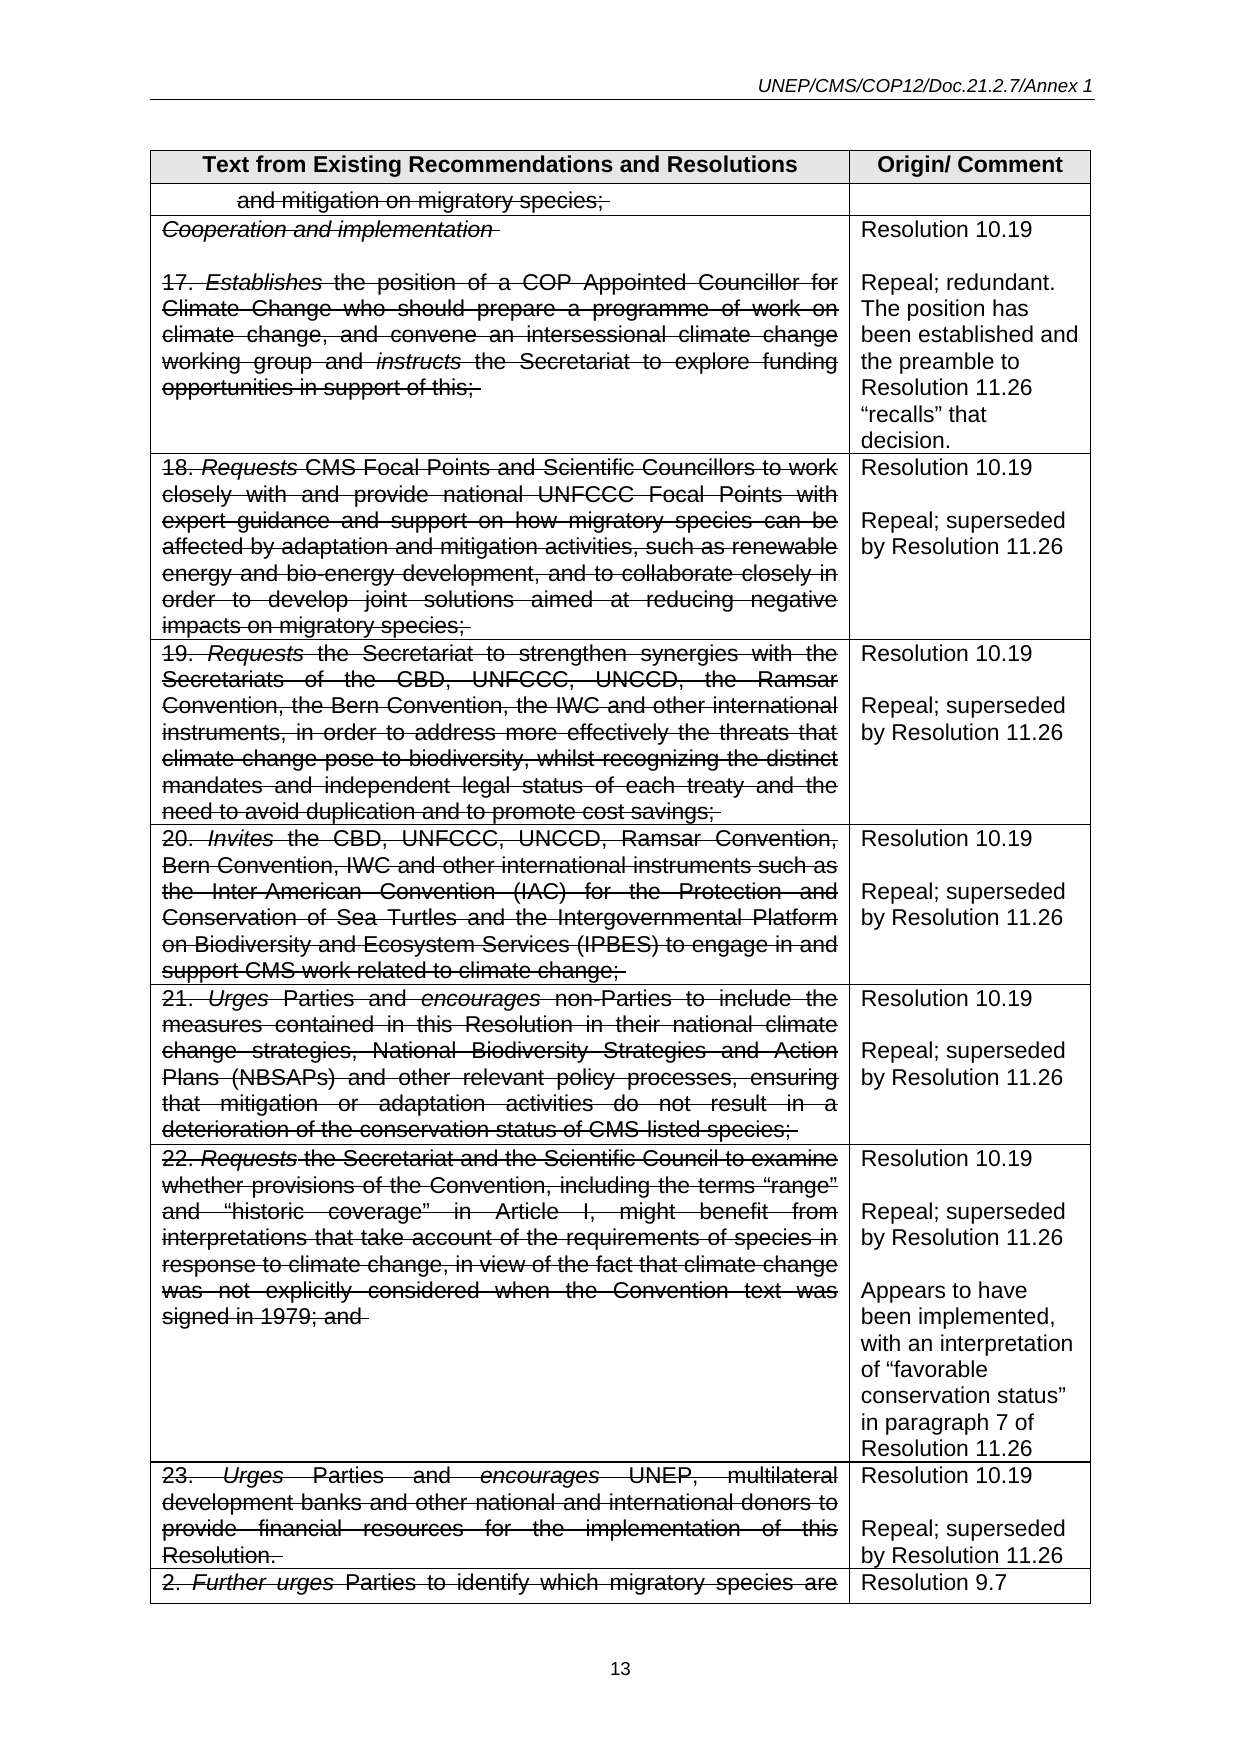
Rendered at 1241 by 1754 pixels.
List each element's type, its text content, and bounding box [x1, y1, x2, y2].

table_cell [151, 184, 849, 215]
table_cell Resolution 10.19 Repeal; superseded by Resolution 11.26 [850, 985, 1090, 1144]
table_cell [151, 1569, 849, 1603]
table_cell 23. Urges Parties and encourages UNEP, multilateral development banks and other national and international donors to provide financial resources for the implementation of this Resolution. [151, 1463, 849, 1568]
table_cell 21. Urges Parties and encourages non-Parties to include the measures contained in this Resolution in their national climate change strategies, National Biodiversity Strategies and Action Plans (NBSAPs) and other relevant policy processes, ensuring that mitigation or adaptation activities do not result in a deterioration of the conservation status of CMS-listed species; [151, 985, 849, 1144]
table_cell Resolution 10.19 Repeal; superseded by Resolution 11.26 [850, 454, 1090, 639]
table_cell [850, 1569, 1090, 1603]
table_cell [850, 184, 1090, 215]
table_cell Resolution 10.19 Repeal; superseded by Resolution 11.26 [850, 825, 1090, 983]
table_header Origin/ Comment [850, 151, 1090, 183]
table_cell Resolution 10.19 Repeal; superseded by Resolution 11.26 [850, 640, 1090, 824]
table_cell Resolution 10.19 Repeal; superseded by Resolution 11.26 Appears to have been implemented, with an interpretation of “favorable conservation status” in paragraph 7 of Resolution 11.26 [850, 1145, 1090, 1461]
table_cell 19. Requests the Secretariat to strengthen synergies with the Secretariats of the CBD, UNFCCC, UNCCD, the Ramsar Convention, the Bern Convention, the IWC and other international instruments, in order to address more effectively the threats that climate change pose to biodiversity, whilst recognizing the distinct mandates and independent legal status of each treaty and the need to avoid duplication and to promote cost savings; [151, 640, 849, 824]
table_cell Resolution 10.19 Repeal; superseded by Resolution 11.26 [850, 1463, 1090, 1568]
table_header Text from Existing Recommendations and Resolutions [151, 151, 849, 183]
table_cell 20. Invites the CBD, UNFCCC, UNCCD, Ramsar Convention, Bern Convention, IWC and other international instruments such as the Inter-American Convention (IAC) for the Protection and Conservation of Sea Turtles and the Intergovernmental Platform on Biodiversity and Ecosystem Services (IPBES) to engage in and support CMS work related to climate change; [151, 825, 849, 983]
table_cell 18. Requests CMS Focal Points and Scientific Councillors to work closely with and provide national UNFCCC Focal Points with expert guidance and support on how migratory species can be affected by adaptation and mitigation activities, such as renewable energy and bio-energy development, and to collaborate closely in order to develop joint solutions aimed at reducing negative impacts on migratory species; [151, 454, 849, 639]
table_cell Cooperation and implementation 17. Establishes the position of a COP Appointed Councillor for Climate Change who should prepare a programme of work on climate change, and convene an intersessional climate change working group and instructs the Secretariat to explore funding opportunities in support of this; [151, 216, 849, 453]
table_cell 22. Requests the Secretariat and the Scientific Council to examine whether provisions of the Convention, including the terms “range” and “historic coverage” in Article I, might benefit from interpretations that take account of the requirements of species in response to climate change, in view of the fact that climate change was not explicitly considered when the Convention text was signed in 1979; and [151, 1145, 849, 1461]
table_cell Resolution 10.19 Repeal; redundant. The position has been established and the preamble to Resolution 11.26 “recalls” that decision. [850, 216, 1090, 453]
